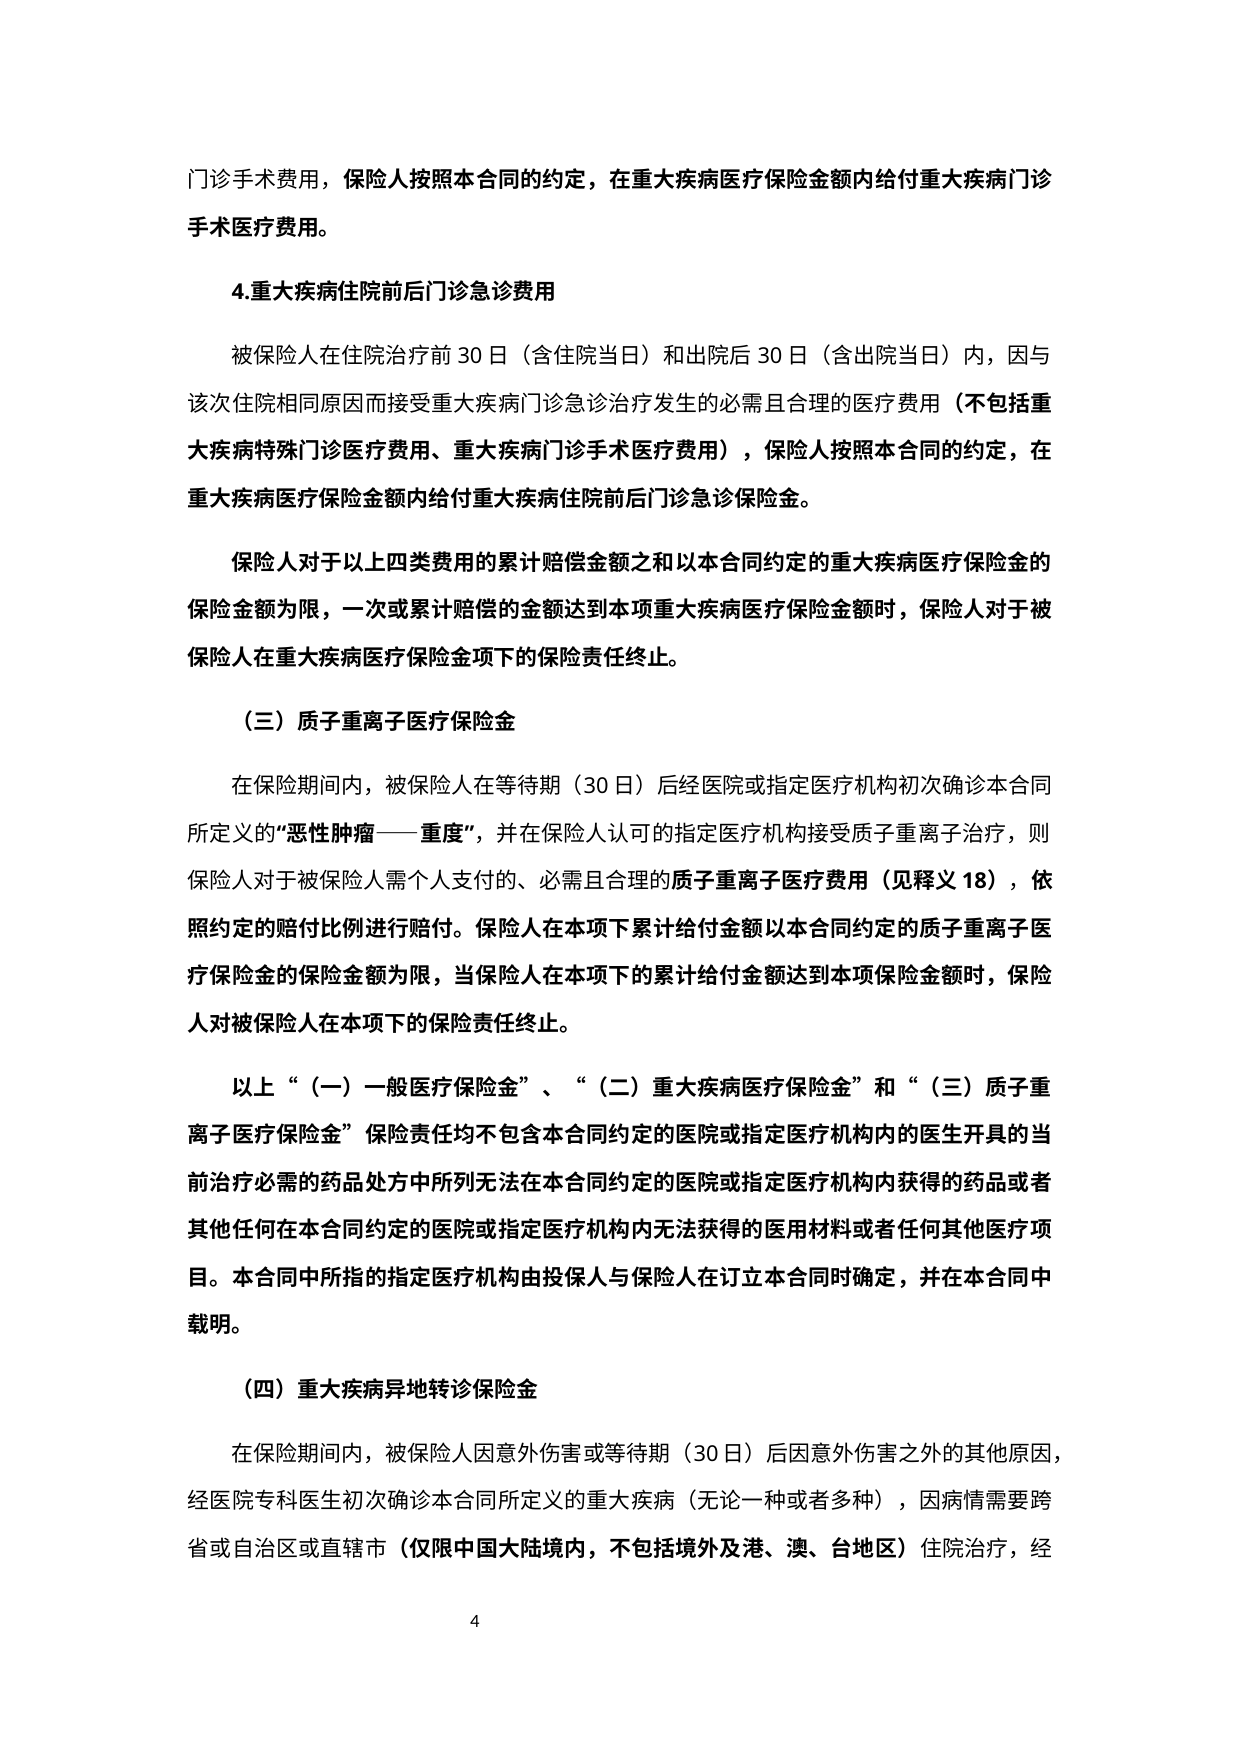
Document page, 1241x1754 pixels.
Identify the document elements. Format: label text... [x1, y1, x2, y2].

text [187, 162, 1053, 241]
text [187, 1436, 1053, 1563]
text （三）质子重离子医疗保险金 [187, 704, 1053, 736]
text （四）重大疾病异地转诊保险金 [187, 1372, 1053, 1403]
text 4.重大疾病住院前后门诊急诊费用 [187, 274, 1053, 305]
text 被保险人在住院治疗前30日（含住院当日）和出院后30日（含出院当日）内，因与该次住院相同原因而接受重大疾病门诊急诊治疗发生的必需且合理的医疗费用（不包括重大疾病特殊门诊医疗费用、重大疾病门诊手术医疗费用），保险人按照本合同的约定，在重大疾病医疗保险金额内给付重大疾病住院前后门诊急诊保险金。 [187, 338, 1053, 512]
text 在保险期间内，被保险人在等待期（30日）后经医院或指定医疗机构初次确诊本合同所定义的“恶性肿瘤——重度”，并在保险人认可的指定医疗机构接受质子重离子治疗，则保险人对于被保险人需个人支付的、必需且合理的质子重离子医疗费用（见释义18），依照约定的赔付比例进行赔付。保险人在本项下累计给付金额以本合同约定的质子重离子医疗保险金的保险金额为限，当保险人在本项下的累计给付金额达到本项保险金额时，保险人对被保险人在本项下的保险责任终止。 [187, 768, 1053, 1037]
text 以上“（一）一般医疗保险金”、“（二）重大疾病医疗保险金”和“（三）质子重离子医疗保险金”保险责任均不包含本合同约定的医院或指定医疗机构内的医生开具的当前治疗必需的药品处方中所列无法在本合同约定的医院或指定医疗机构内获得的药品或者其他任何在本合同约定的医院或指定医疗机构内无法获得的医用材料或者任何其他医疗项目。本合同中所指的指定医疗机构由投保人与保险人在订立本合同时确定，并在本合同中载明。 [187, 1070, 1053, 1339]
list 保险人对于以上四类费用的累计赔偿金额之和以本合同约定的重大疾病医疗保险金的保险金额为限，一次或累计赔偿的金额达到本项重大疾病医疗保险金额时，保险人对于被保险人在重大疾病医疗保险金项下的保险责任终止。 [187, 545, 1053, 671]
